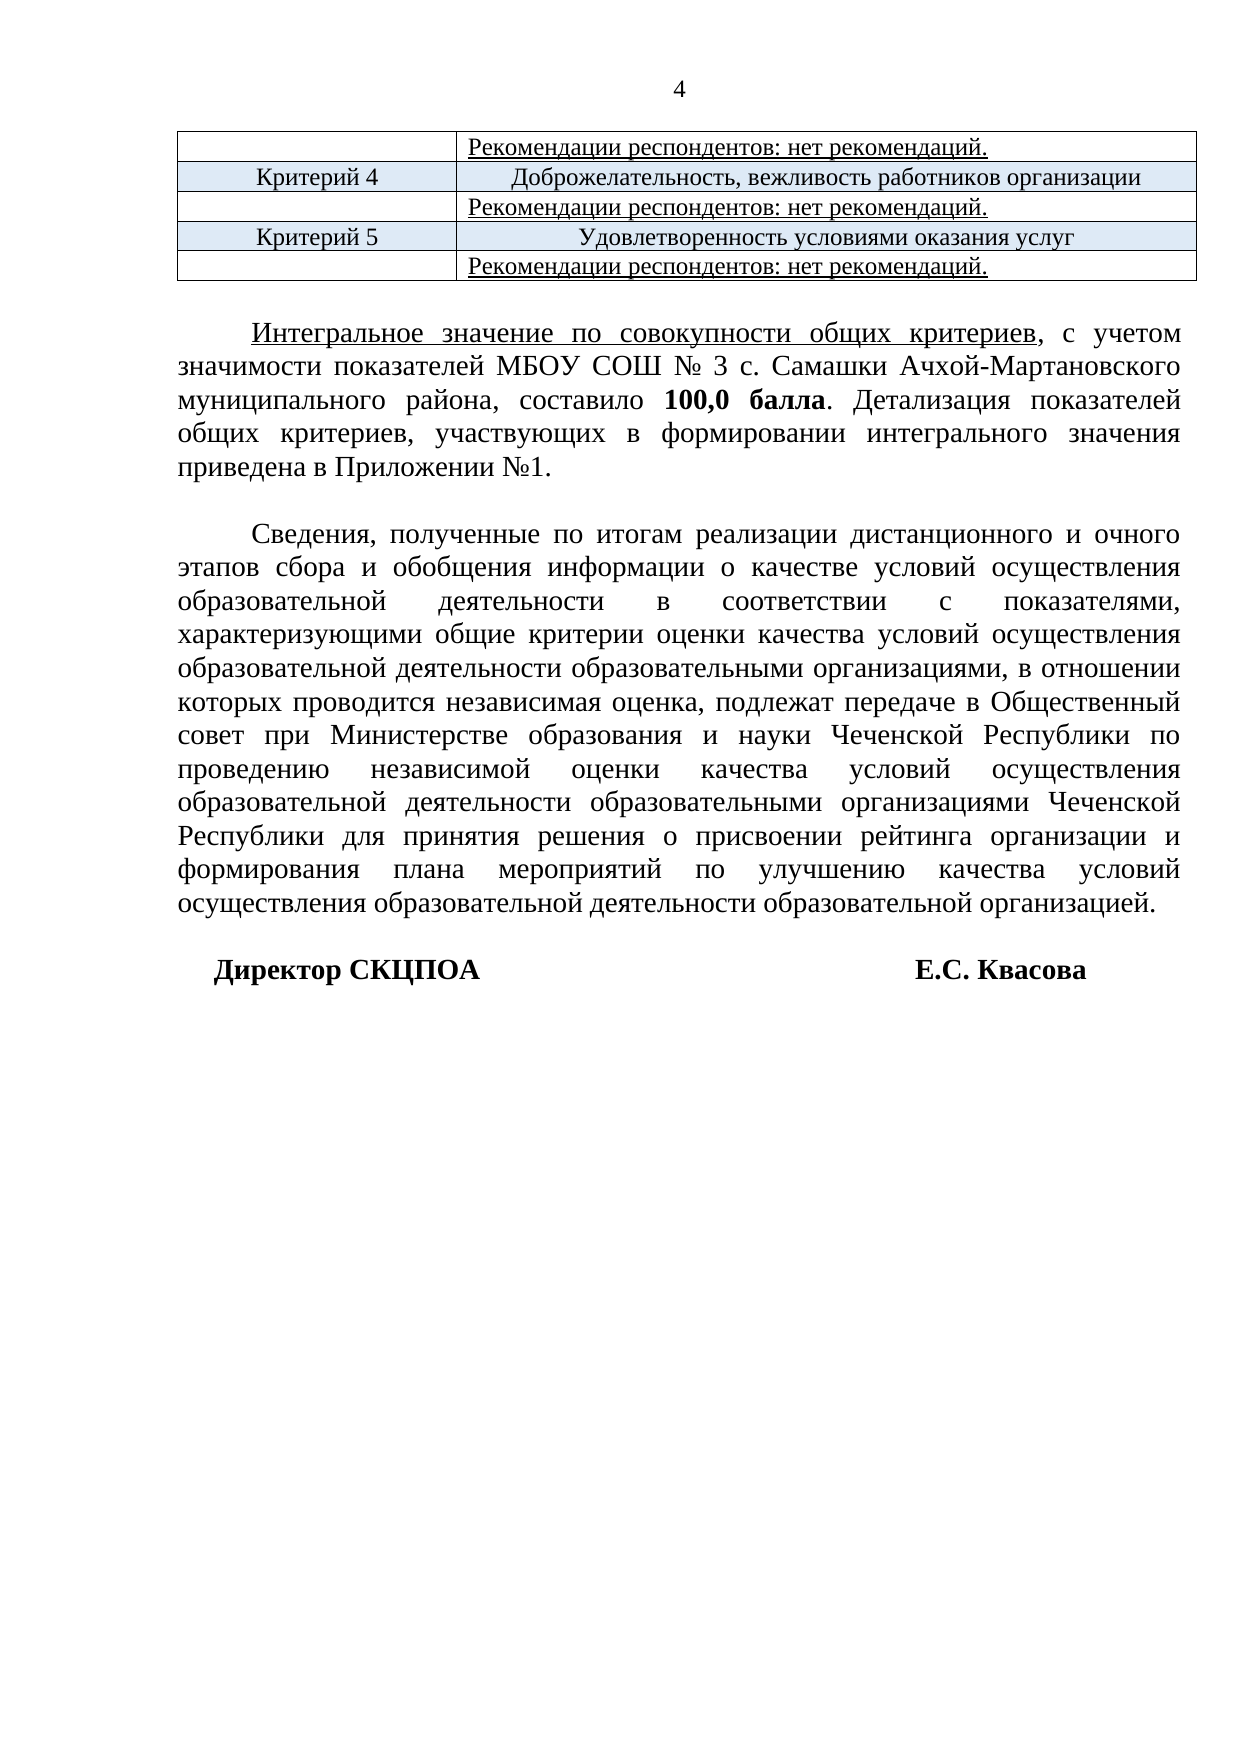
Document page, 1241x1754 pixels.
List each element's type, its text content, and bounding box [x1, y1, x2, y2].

table_cell Критерий 5 [178, 222, 456, 250]
table_cell Рекомендации респондентов: нет рекомендаций. [457, 132, 1196, 161]
table_cell Рекомендации респондентов: нет рекомендаций. [457, 251, 1196, 280]
table_cell [178, 251, 456, 280]
text Сведения, полученные по итогам реализации дистанционного и очного этапов сбора и обобщения информации о качестве условий осуществления образовательной деятельности в соответствии с показателями, характеризующими общие критерии оценки качества условий осуществления образовательной деятельности образовательными организациями, в отношении которых проводится независимая оценка, подлежат передаче в Общественный совет при Министерстве образования и науки Чеченской Республики по проведению независимой оценки качества условий осуществления образовательной деятельности образовательными организациями Чеченской Республики для принятия решения о присвоении рейтинга организации и формирования плана мероприятий по улучшению качества условий осуществления образовательной деятельности образовательной организацией. [177, 516, 1181, 918]
table_cell Критерий 4 [178, 162, 456, 191]
table_cell Удовлетворенность условиями оказания услуг [457, 222, 1196, 250]
table_cell [178, 192, 456, 221]
table_cell [178, 132, 456, 161]
text Директор СКЦПОА Е.С. Квасова [177, 952, 1181, 986]
table_cell Доброжелательность, вежливость работников организации [457, 162, 1196, 191]
table_cell Рекомендации респондентов: нет рекомендаций. [457, 192, 1196, 221]
text Интегральное значение по совокупности общих критериев, с учетом значимости показателей МБОУ СОШ № 3 с. Самашки Ачхой-Мартановского муниципального района, составило 100,0 балла. Детализация показателей общих критериев, участвующих в формировании интегрального значения приведена в Приложении №1. [177, 315, 1181, 482]
